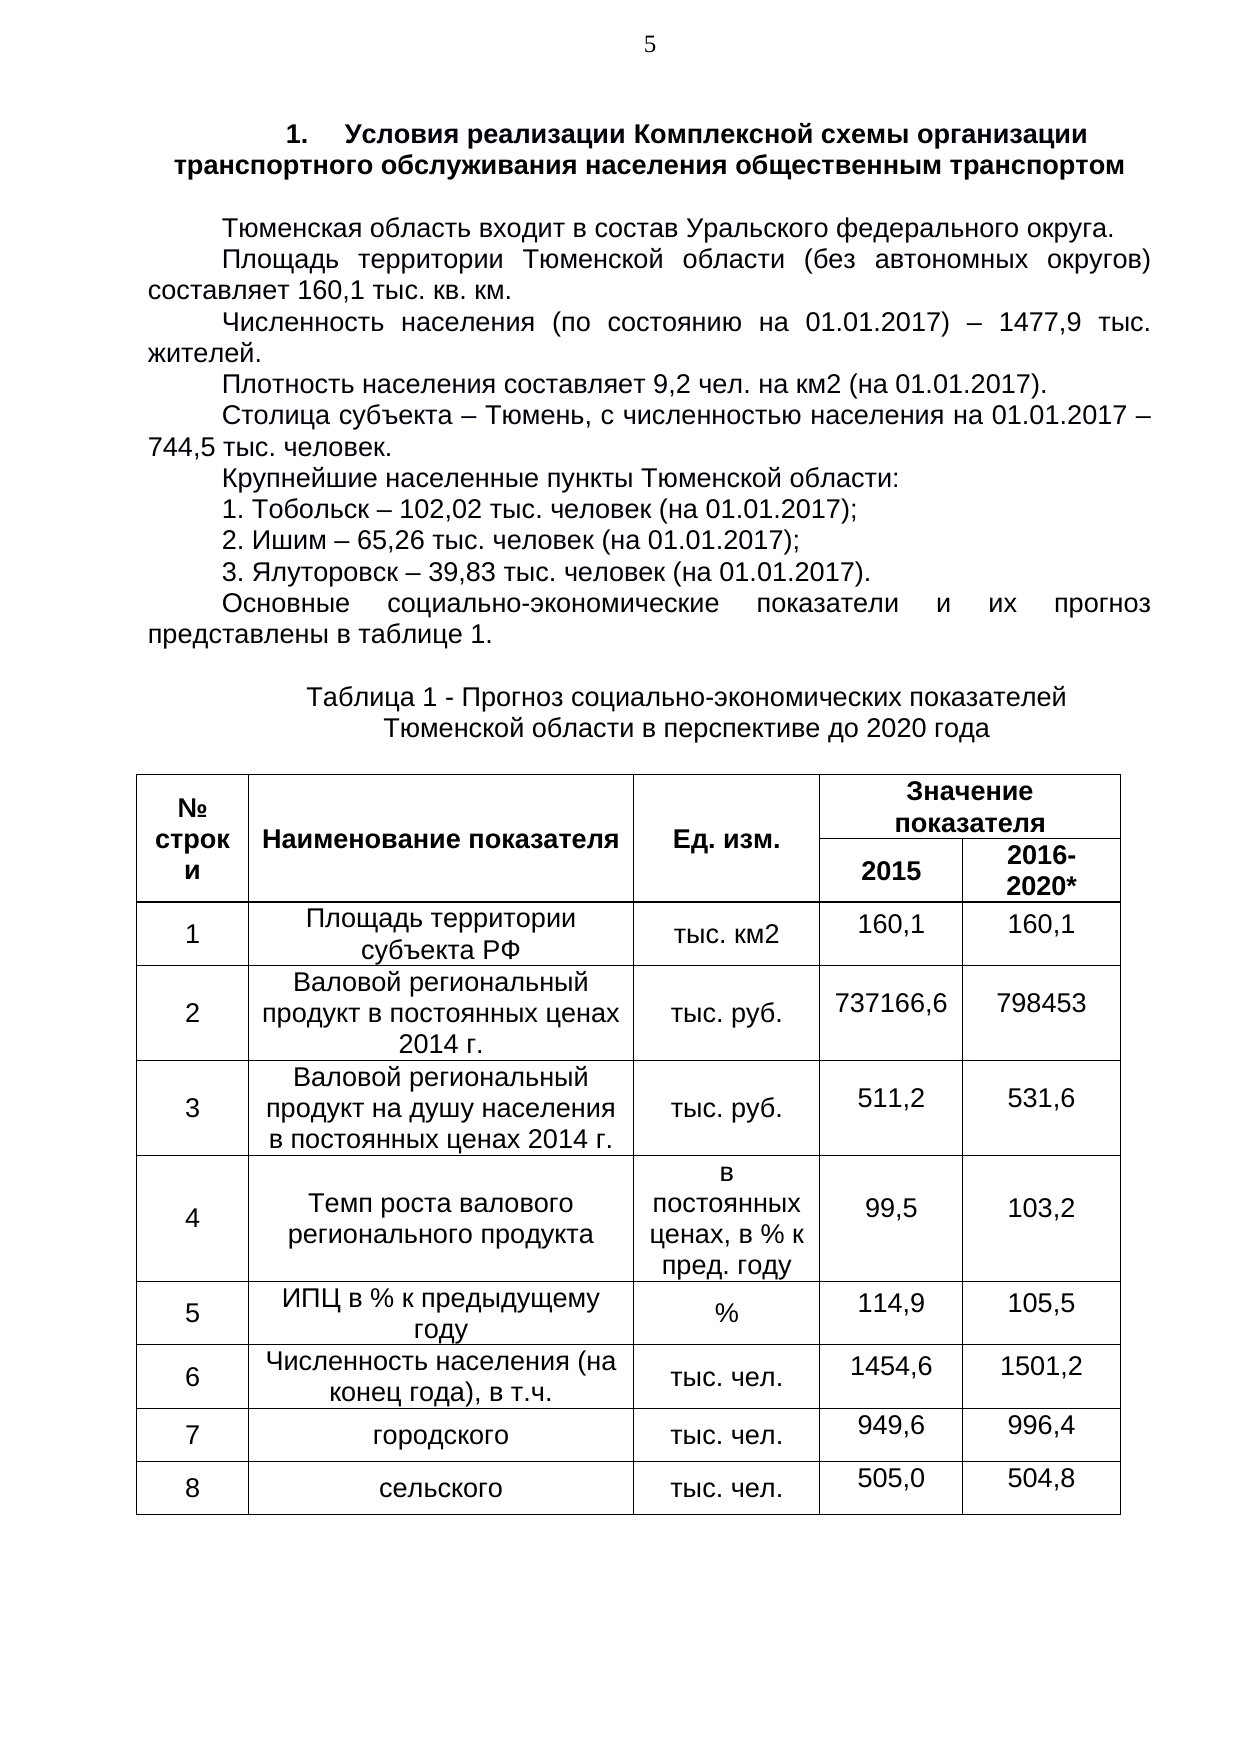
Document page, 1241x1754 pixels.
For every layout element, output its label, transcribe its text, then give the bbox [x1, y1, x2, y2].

text Площадь территории Тюменской области (без автономных округов) составляет 160,1 тыс. кв. км. [148, 243, 1152, 306]
text Тюменской области в перспективе до 2020 года [148, 712, 1152, 743]
text Плотность населения составляет 9,2 чел. на км2 (на 01.01.2017). [148, 368, 1152, 399]
table_cell 160,1 [820, 903, 962, 965]
text Численность населения (по состоянию на 01.01.2017) – 1477,9 тыс. жителей. [148, 306, 1152, 368]
table_cell % [634, 1282, 819, 1344]
table_cell 737166,6 [820, 966, 962, 1060]
table_cell 8 [137, 1462, 248, 1514]
table_cell 103,2 [963, 1156, 1120, 1281]
table_cell 1454,6 [820, 1345, 962, 1408]
table_cell 996,4 [963, 1409, 1120, 1461]
table_cell 1501,2 [963, 1345, 1120, 1408]
table_cell 7 [137, 1409, 248, 1461]
table_cell 99,5 [820, 1156, 962, 1281]
table_cell тыс. руб. [634, 1061, 819, 1154]
table_cell 105,5 [963, 1282, 1120, 1344]
table_header Наименование показателя [249, 775, 633, 901]
table_header Ед. изм. [634, 775, 819, 901]
table_cell 2015 [820, 839, 962, 901]
table_cell 6 [137, 1345, 248, 1408]
text 2. Ишим – 65,26 тыс. человек (на 01.01.2017); [148, 524, 1152, 556]
table_cell 949,6 [820, 1409, 962, 1461]
text Крупнейшие населенные пункты Тюменской области: [148, 462, 1152, 493]
table_cell тыс. км2 [634, 903, 819, 965]
text Тюменская область входит в состав Уральского федерального округа. [148, 212, 1152, 243]
text Основные социально-экономические показатели и их прогноз представлены в таблице 1. [148, 587, 1152, 649]
table_cell 1 [137, 903, 248, 965]
table_cell 160,1 [963, 903, 1120, 965]
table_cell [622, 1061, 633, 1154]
table_cell 531,6 [963, 1061, 1120, 1154]
text 3. Ялуторовск – 39,83 тыс. человек (на 01.01.2017). [148, 556, 1152, 587]
table_cell 114,9 [820, 1282, 962, 1344]
text 1. Тобольск – 102,02 тыс. человек (на 01.01.2017); [148, 493, 1152, 524]
table_cell сельского [249, 1462, 633, 1514]
list Условия реализации Комплексной схемы организации транспортного обслуживания населения общественным транспортом [148, 118, 1152, 181]
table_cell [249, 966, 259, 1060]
text Столица субъекта – Тюмень, с численностью населения на 01.01.2017 – 744,5 тыс. человек. [148, 399, 1152, 462]
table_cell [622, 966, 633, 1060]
table_cell тыс. чел. [634, 1345, 819, 1408]
table_cell 504,8 [963, 1462, 1120, 1514]
table_cell 4 [137, 1156, 248, 1281]
table_cell 798453 [963, 966, 1120, 1060]
table_cell 505,0 [820, 1462, 962, 1514]
table_cell 5 [137, 1282, 248, 1344]
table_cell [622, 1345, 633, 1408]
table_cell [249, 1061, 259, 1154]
table_cell тыс. чел. [634, 1462, 819, 1514]
table_cell 2 [137, 966, 248, 1060]
table_cell 3 [137, 1061, 248, 1154]
table_cell 511,2 [820, 1061, 962, 1154]
table_cell тыс. чел. [634, 1409, 819, 1461]
table_cell Темп роста валового регионального продукта [249, 1156, 633, 1281]
table_cell тыс. руб. [634, 966, 819, 1060]
table_header № строки [137, 775, 248, 901]
text Таблица 1 - Прогноз социально-экономических показателей [148, 681, 1152, 712]
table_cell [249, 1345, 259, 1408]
table_cell городского [249, 1409, 633, 1461]
